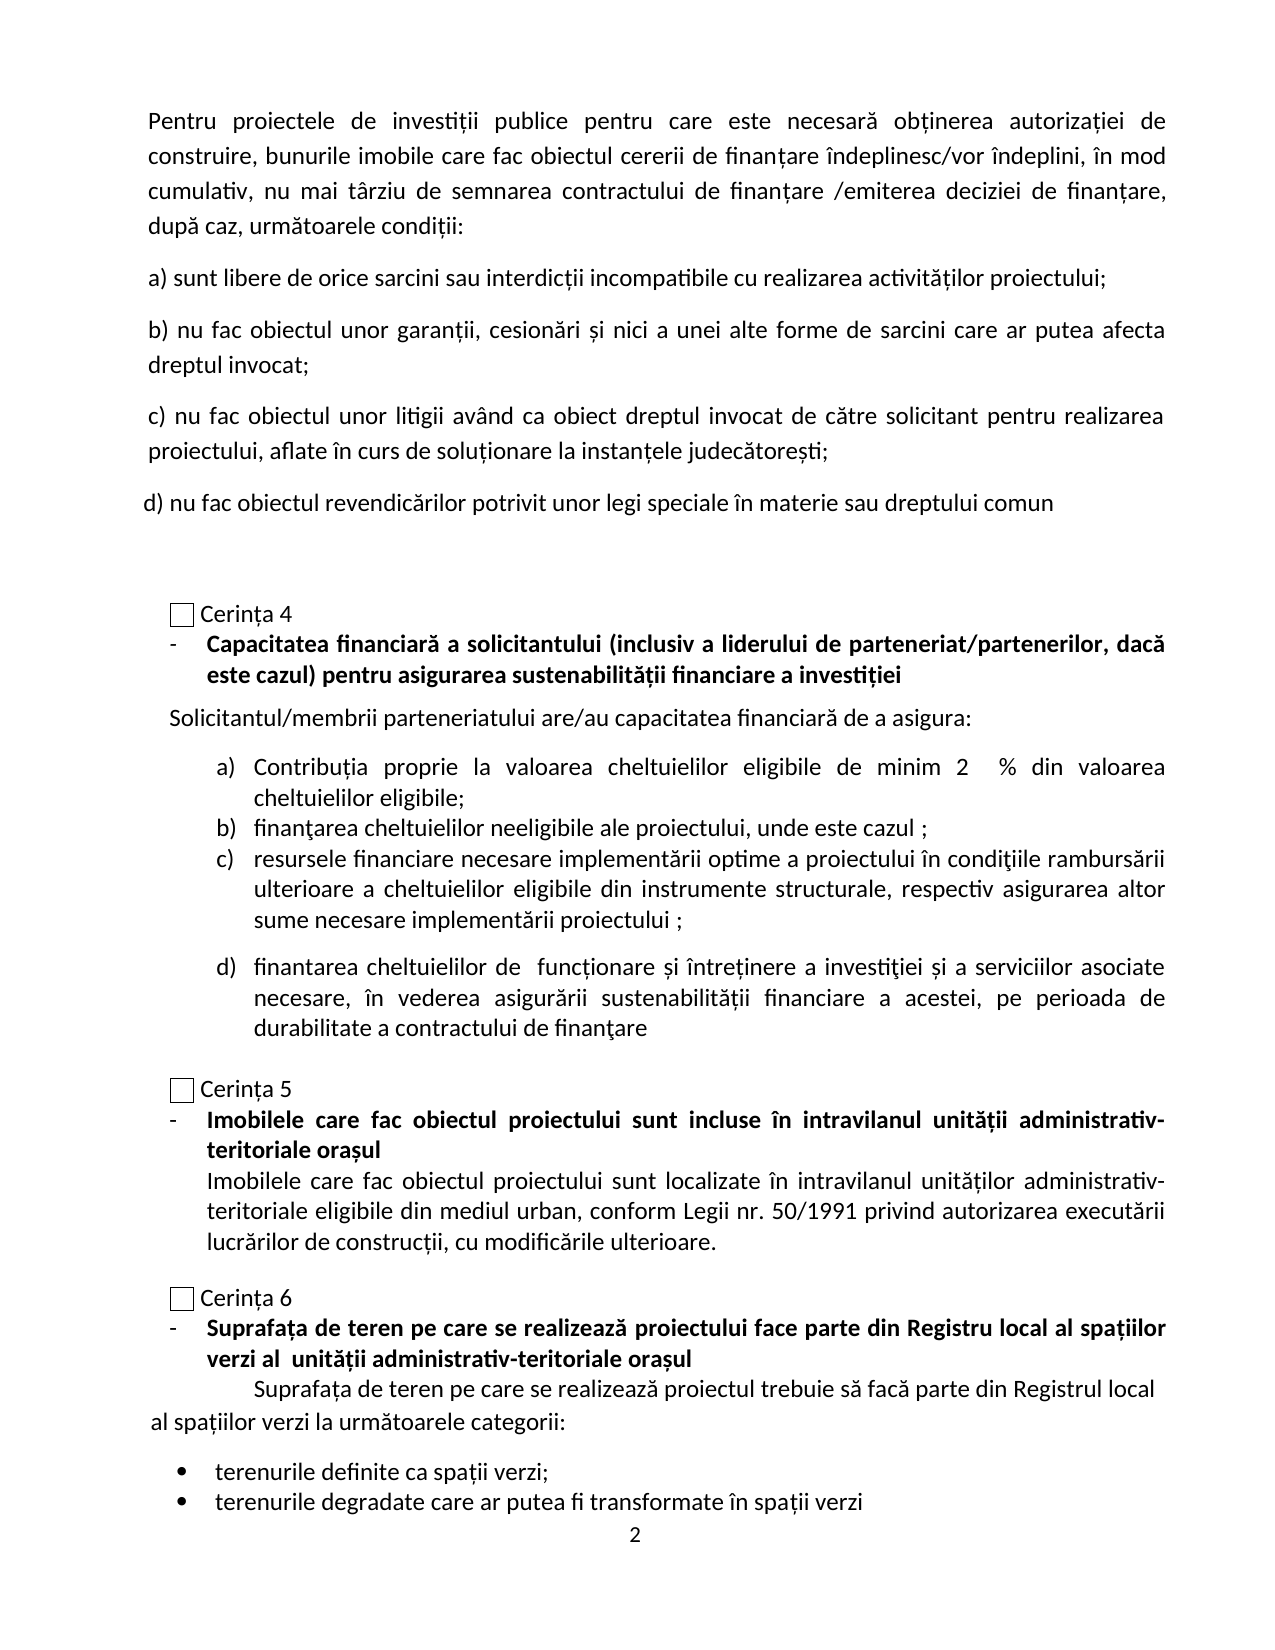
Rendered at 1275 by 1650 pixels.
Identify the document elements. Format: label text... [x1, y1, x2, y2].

list Capacitatea financiară a solicitantului (inclusiv a liderului de parteneriat/partenerilor, dacă este cazul) pentru asigurarea sustenabilității financiare a investiţiei [169, 628, 1167, 689]
list terenurile degradate care ar putea fi transformate în spaţii verzi [177, 1486, 1167, 1517]
text Solicitantul/membrii parteneriatului are/au capacitatea financiară de a asigura: [103, 702, 1167, 732]
list Cerința 5 [169, 1073, 1167, 1104]
text a) sunt libere de orice sarcini sau interdicţii incompatibile cu realizarea activităţilor proiectului; [148, 262, 1167, 293]
list Cerința 6 [169, 1282, 1167, 1312]
text c) nu fac obiectul unor litigii având ca obiect dreptul invocat de către solicitant pentru realizarea proiectului, aflate în curs de soluţionare la instanţele judecătoreşti; [148, 401, 1167, 466]
list Cerința 4 [169, 598, 1167, 628]
list terenurile definite ca spaţii verzi; [177, 1456, 1167, 1486]
list Imobilele care fac obiectul proiectului sunt localizate în intravilanul unităților administrativ-teritoriale eligibile din mediul urban, conform Legii nr. 50/1991 privind autorizarea executării lucrărilor de construcţii, cu modificările ulterioare. [207, 1165, 1167, 1256]
list Imobilele care fac obiectul proiectului sunt incluse în intravilanul unității administrativ-teritoriale orașul [169, 1104, 1167, 1165]
list resursele financiare necesare implementării optime a proiectului în condiţiile rambursării ulterioare a cheltuielilor eligibile din instrumente structurale, respectiv asigurarea altor sume necesare implementării proiectului ; [216, 843, 1167, 934]
text d) nu fac obiectul revendicărilor potrivit unor legi speciale în materie sau dreptului comun [103, 487, 1167, 518]
text Pentru proiectele de investiţii publice pentru care este necesară obţinerea autorizaţiei de construire, bunurile imobile care fac obiectul cererii de finanţare îndeplinesc/vor îndeplini, în mod cumulativ, nu mai târziu de semnarea contractului de finanţare /emiterea deciziei de finanţare, după caz, următoarele condiţii: [148, 106, 1167, 241]
list finanţarea cheltuielilor neeligibile ale proiectului, unde este cazul ; [216, 812, 1167, 843]
list Contribuţia proprie la valoarea cheltuielilor eligibile de minim 2 % din valoarea cheltuielilor eligibile; [216, 751, 1167, 812]
text b) nu fac obiectul unor garanţii, cesionări şi nici a unei alte forme de sarcini care ar putea afecta dreptul invocat; [148, 314, 1167, 379]
list Suprafaţa de teren pe care se realizează proiectului face parte din Registru local al spaţiilor verzi al unității administrativ-teritoriale orașul [169, 1312, 1167, 1373]
text Suprafaţa de teren pe care se realizează proiectul trebuie să facă parte din Registrul local al spaţiilor verzi la următoarele categorii: [150, 1373, 1167, 1437]
list finantarea cheltuielilor de funcționare și întreținere a investiţiei și a serviciilor asociate necesare, în vederea asigurării sustenabilității financiare a acestei, pe perioada de durabilitate a contractului de finanţare [216, 951, 1167, 1043]
